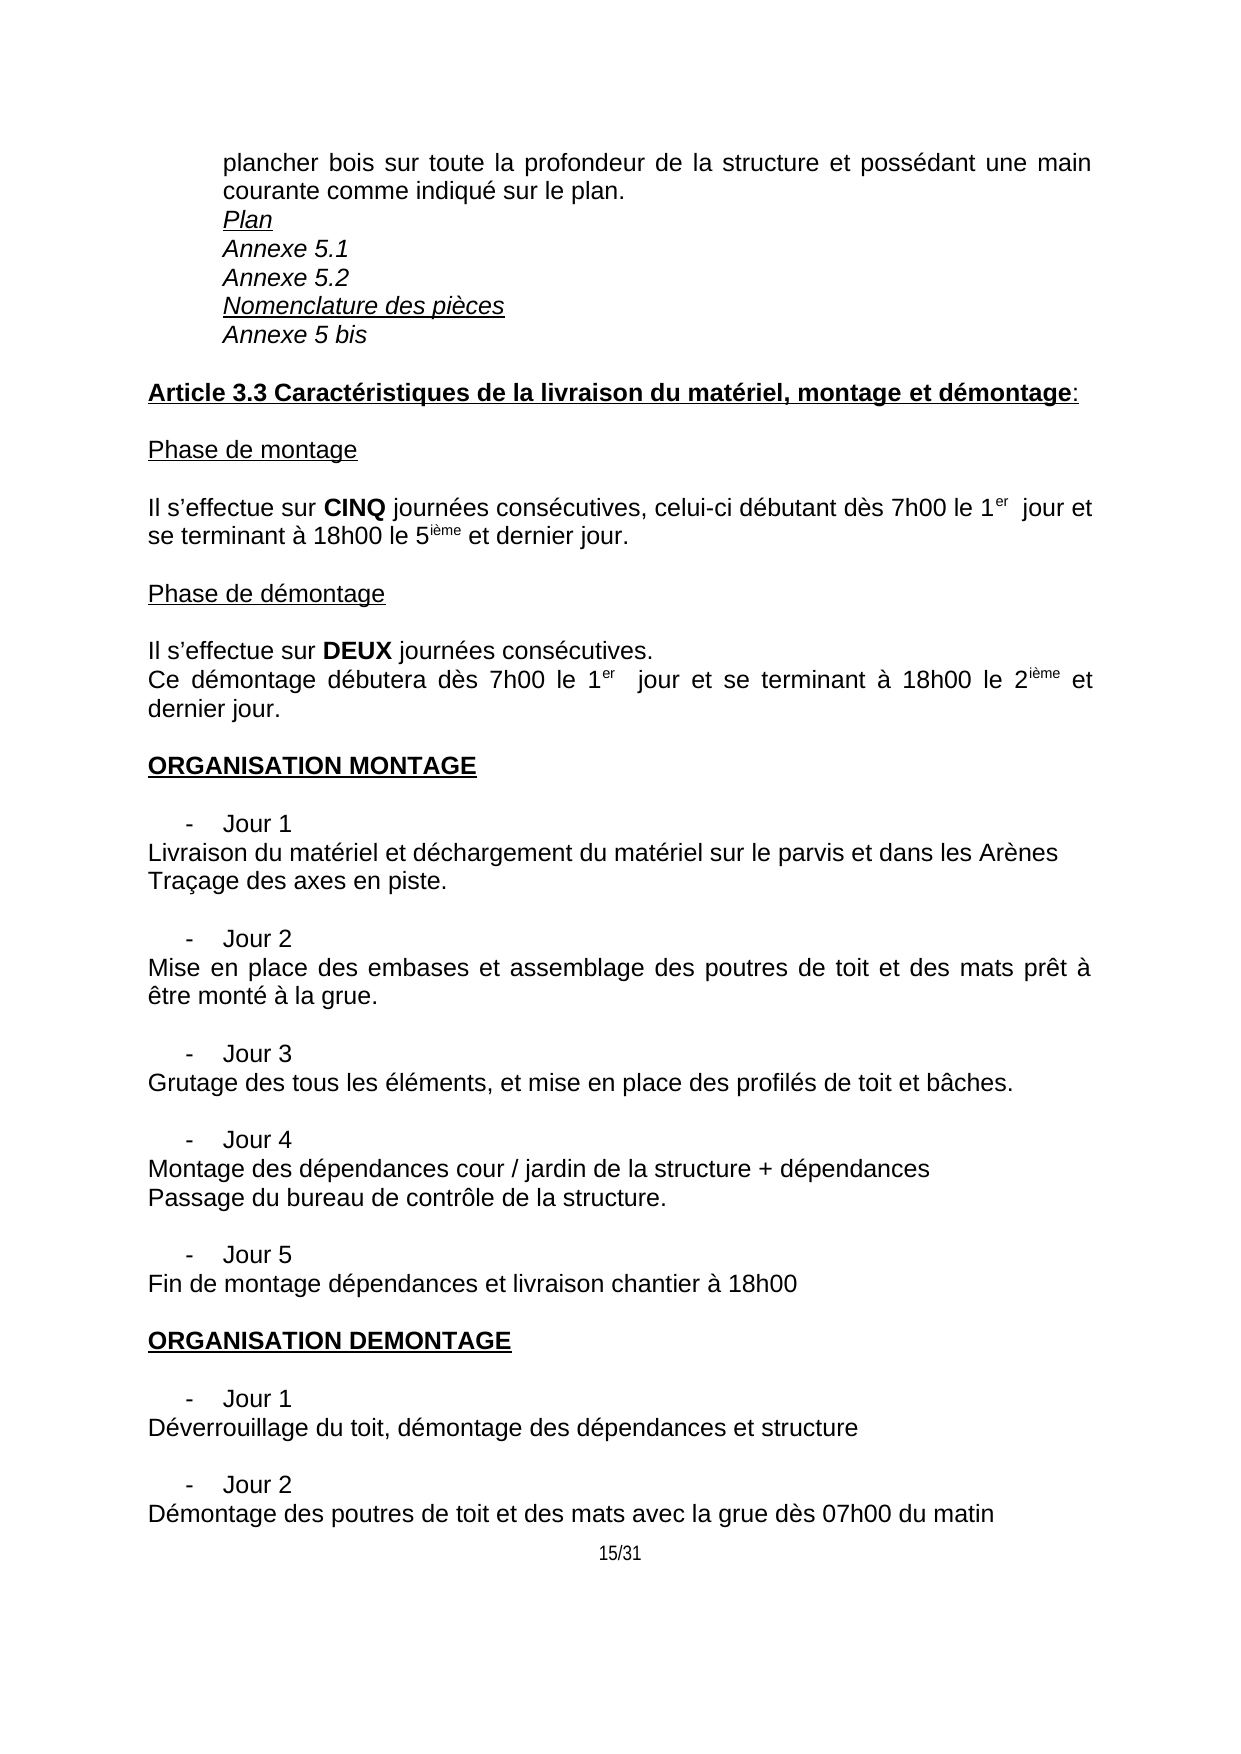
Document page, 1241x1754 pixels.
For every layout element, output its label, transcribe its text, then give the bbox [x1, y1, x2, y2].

list Jour 4 [185, 1125, 1093, 1154]
list Jour 5 [185, 1240, 1093, 1269]
list Jour 3 [185, 1039, 1093, 1068]
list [185, 148, 1093, 205]
text Traçage des axes en piste. [148, 866, 1093, 895]
text Passage du bureau de contrôle de la structure. [148, 1183, 1093, 1211]
text Montage des dépendances cour / jardin de la structure + dépendances [148, 1154, 1093, 1183]
text Grutage des tous les éléments, et mise en place des profilés de toit et bâches. [148, 1068, 1093, 1096]
text Mise en place des embases et assemblage des poutres de toit et des mats prêt à être monté à la grue. [148, 953, 1093, 1010]
text ORGANISATION DEMONTAGE [148, 1326, 1093, 1355]
text Phase de démontage [148, 579, 1093, 608]
text Il s’effectue sur DEUX journées consécutives. [148, 636, 1093, 665]
text Il s’effectue sur CINQ journées consécutives, celui-ci débutant dès 7h00 le 1er jour et se terminant à 18h00 le 5ième et dernier jour. [148, 493, 1093, 550]
text ORGANISATION MONTAGE [148, 751, 1093, 780]
list Jour 2 [185, 924, 1093, 953]
text Fin de montage dépendances et livraison chantier à 18h00 [148, 1269, 1093, 1298]
list Jour 1 [185, 1384, 1093, 1413]
text Déverrouillage du toit, démontage des dépendances et structure [148, 1413, 1093, 1441]
list Jour 2 [185, 1470, 1093, 1499]
text Démontage des poutres de toit et des mats avec la grue dès 07h00 du matin [148, 1499, 1093, 1528]
text Livraison du matériel et déchargement du matériel sur le parvis et dans les Arènes [148, 838, 1093, 866]
text Ce démontage débutera dès 7h00 le 1er jour et se terminant à 18h00 le 2ième et dernier jour. [148, 665, 1093, 723]
list Jour 1 [185, 809, 1093, 838]
list Annexe 5.1 [223, 234, 1093, 263]
text Phase de montage [148, 435, 1093, 464]
list Annexe 5.2 [223, 263, 1093, 291]
list Annexe 5 bis [223, 320, 1093, 349]
list Plan [223, 205, 1093, 234]
list Nomenclature des pièces [223, 291, 1093, 320]
text Article 3.3 Caractéristiques de la livraison du matériel, montage et démontage: [148, 378, 1093, 406]
